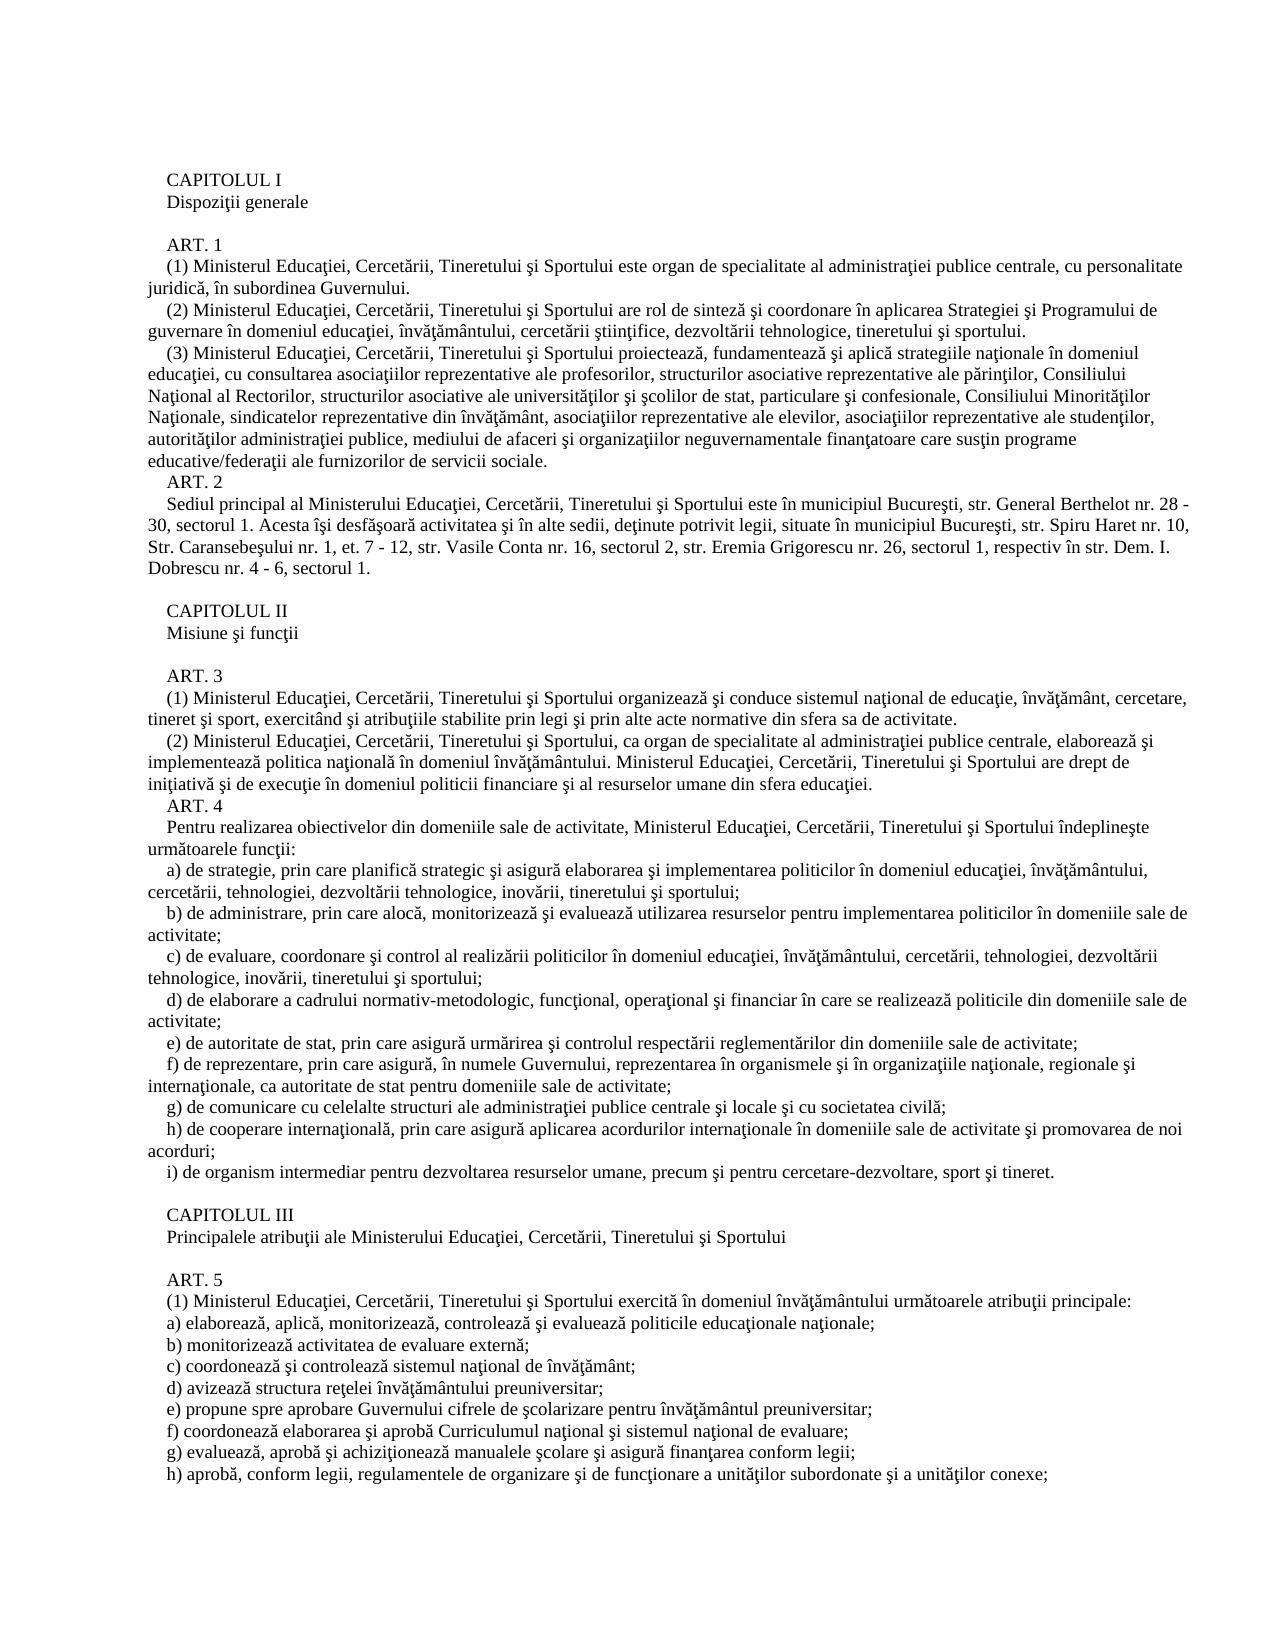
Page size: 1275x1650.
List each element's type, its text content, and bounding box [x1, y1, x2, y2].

text (3) Ministerul Educaţiei, Cercetării, Tineretului şi Sportului proiectează, fundamentează şi aplică strategiile naţionale în domeniul educaţiei, cu consultarea asociaţiilor reprezentative ale profesorilor, structurilor asociative reprezentative ale părinţilor, Consiliului Naţional al Rectorilor, structurilor asociative ale universităţilor şi şcolilor de stat, particulare şi confesionale, Consiliului Minorităţilor Naţionale, sindicatelor reprezentative din învăţământ, asociaţiilor reprezentative ale elevilor, asociaţiilor reprezentative ale studenţilor, autorităţilor administraţiei publice, mediului de afaceri şi organizaţiilor neguvernamentale finanţatoare care susţin programe educative/federaţii ale furnizorilor de servicii sociale. [148, 342, 1196, 471]
text Pentru realizarea obiectivelor din domeniile sale de activitate, Ministerul Educaţiei, Cercetării, Tineretului şi Sportului îndeplineşte următoarele funcţii: [148, 816, 1196, 859]
text ART. 1 [148, 234, 1196, 255]
text g) evaluează, aprobă şi achiziţionează manualele şcolare şi asigură finanţarea conform legii; [148, 1441, 1196, 1463]
text (1) Ministerul Educaţiei, Cercetării, Tineretului şi Sportului exercită în domeniul învăţământului următoarele atribuţii principale: [148, 1290, 1196, 1312]
text CAPITOLUL I [148, 169, 1196, 191]
text g) de comunicare cu celelalte structuri ale administraţiei publice centrale şi locale şi cu societatea civilă; [148, 1096, 1196, 1118]
text CAPITOLUL II [148, 600, 1196, 622]
text CAPITOLUL III [148, 1204, 1196, 1226]
text d) avizează structura reţelei învăţământului preuniversitar; [148, 1377, 1196, 1398]
text (2) Ministerul Educaţiei, Cercetării, Tineretului şi Sportului, ca organ de specialitate al administraţiei publice centrale, elaborează şi implementează politica naţională în domeniul învăţământului. Ministerul Educaţiei, Cercetării, Tineretului şi Sportului are drept de iniţiativă şi de execuţie în domeniul politicii financiare şi al resurselor umane din sfera educaţiei. [148, 730, 1196, 794]
text ART. 4 [148, 794, 1196, 816]
text (2) Ministerul Educaţiei, Cercetării, Tineretului şi Sportului are rol de sinteză şi coordonare în aplicarea Strategiei şi Programului de guvernare în domeniul educaţiei, învăţământului, cercetării ştiinţifice, dezvoltării tehnologice, tineretului şi sportului. [148, 298, 1196, 342]
text a) de strategie, prin care planifică strategic şi asigură elaborarea şi implementarea politicilor în domeniul educaţiei, învăţământului, cercetării, tehnologiei, dezvoltării tehnologice, inovării, tineretului şi sportului; [148, 859, 1196, 902]
text (1) Ministerul Educaţiei, Cercetării, Tineretului şi Sportului organizează şi conduce sistemul naţional de educaţie, învăţământ, cercetare, tineret şi sport, exercitând şi atribuţiile stabilite prin legi şi prin alte acte normative din sfera sa de activitate. [148, 687, 1196, 730]
text f) coordonează elaborarea şi aprobă Curriculumul naţional şi sistemul naţional de evaluare; [148, 1420, 1196, 1441]
text h) aprobă, conform legii, regulamentele de organizare şi de funcţionare a unităţilor subordonate şi a unităţilor conexe; [148, 1463, 1196, 1484]
text ART. 2 [148, 471, 1196, 493]
text e) de autoritate de stat, prin care asigură urmărirea şi controlul respectării reglementărilor din domeniile sale de activitate; [148, 1032, 1196, 1053]
text e) propune spre aprobare Guvernului cifrele de şcolarizare pentru învăţământul preuniversitar; [148, 1398, 1196, 1420]
text a) elaborează, aplică, monitorizează, controlează şi evaluează politicile educaţionale naţionale; [148, 1312, 1196, 1333]
text c) coordonează şi controlează sistemul naţional de învăţământ; [148, 1355, 1196, 1377]
text b) de administrare, prin care alocă, monitorizează şi evaluează utilizarea resurselor pentru implementarea politicilor în domeniile sale de activitate; [148, 902, 1196, 945]
text i) de organism intermediar pentru dezvoltarea resurselor umane, precum şi pentru cercetare-dezvoltare, sport şi tineret. [148, 1161, 1196, 1183]
text c) de evaluare, coordonare şi control al realizării politicilor în domeniul educaţiei, învăţământului, cercetării, tehnologiei, dezvoltării tehnologice, inovării, tineretului şi sportului; [148, 945, 1196, 988]
text f) de reprezentare, prin care asigură, în numele Guvernului, reprezentarea în organismele şi în organizaţiile naţionale, regionale şi internaţionale, ca autoritate de stat pentru domeniile sale de activitate; [148, 1053, 1196, 1096]
text Misiune şi funcţii [148, 622, 1196, 643]
text Principalele atribuţii ale Ministerului Educaţiei, Cercetării, Tineretului şi Sportului [148, 1226, 1196, 1247]
text h) de cooperare internaţională, prin care asigură aplicarea acordurilor internaţionale în domeniile sale de activitate şi promovarea de noi acorduri; [148, 1118, 1196, 1161]
text ART. 5 [148, 1269, 1196, 1290]
text d) de elaborare a cadrului normativ-metodologic, funcţional, operaţional şi financiar în care se realizează politicile din domeniile sale de activitate; [148, 988, 1196, 1032]
text b) monitorizează activitatea de evaluare externă; [148, 1333, 1196, 1355]
text Sediul principal al Ministerului Educaţiei, Cercetării, Tineretului şi Sportului este în municipiul Bucureşti, str. General Berthelot nr. 28 - 30, sectorul 1. Acesta îşi desfăşoară activitatea şi în alte sedii, deţinute potrivit legii, situate în municipiul Bucureşti, str. Spiru Haret nr. 10, Str. Caransebeşului nr. 1, et. 7 - 12, str. Vasile Conta nr. 16, sectorul 2, str. Eremia Grigorescu nr. 26, sectorul 1, respectiv în str. Dem. I. Dobrescu nr. 4 - 6, sectorul 1. [148, 493, 1196, 579]
text (1) Ministerul Educaţiei, Cercetării, Tineretului şi Sportului este organ de specialitate al administraţiei publice centrale, cu personalitate juridică, în subordinea Guvernului. [148, 255, 1196, 298]
text Dispoziţii generale [148, 191, 1196, 212]
text ART. 3 [148, 665, 1196, 687]
